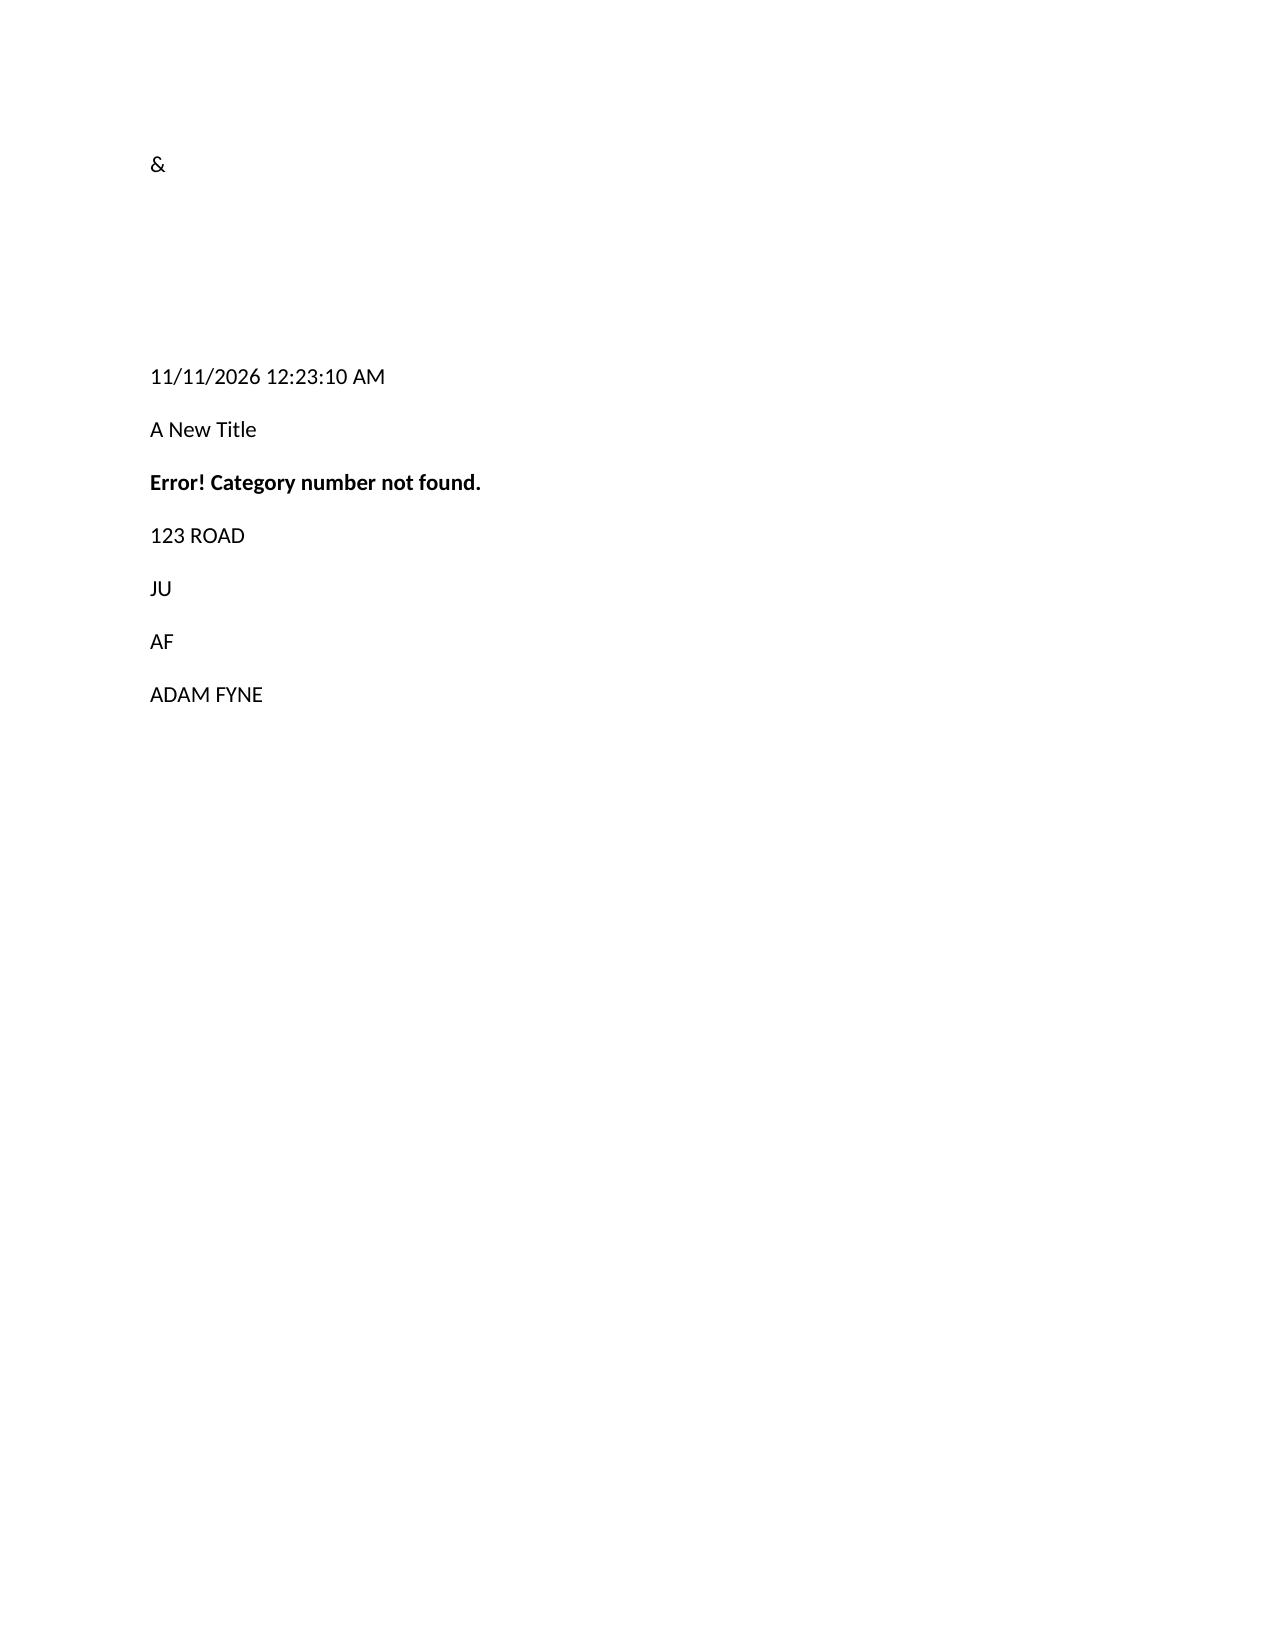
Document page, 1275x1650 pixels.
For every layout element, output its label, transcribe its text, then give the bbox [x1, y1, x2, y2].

text 123 ROAD [150, 521, 1125, 549]
text Error! Category number not found. [150, 468, 1125, 496]
text 13/01/2025 10:05:07 AM [150, 362, 1125, 390]
text A New Title [150, 415, 1125, 443]
text AF [150, 627, 1125, 655]
text JU [150, 574, 1125, 602]
text ADAM FYNE [150, 680, 1125, 708]
